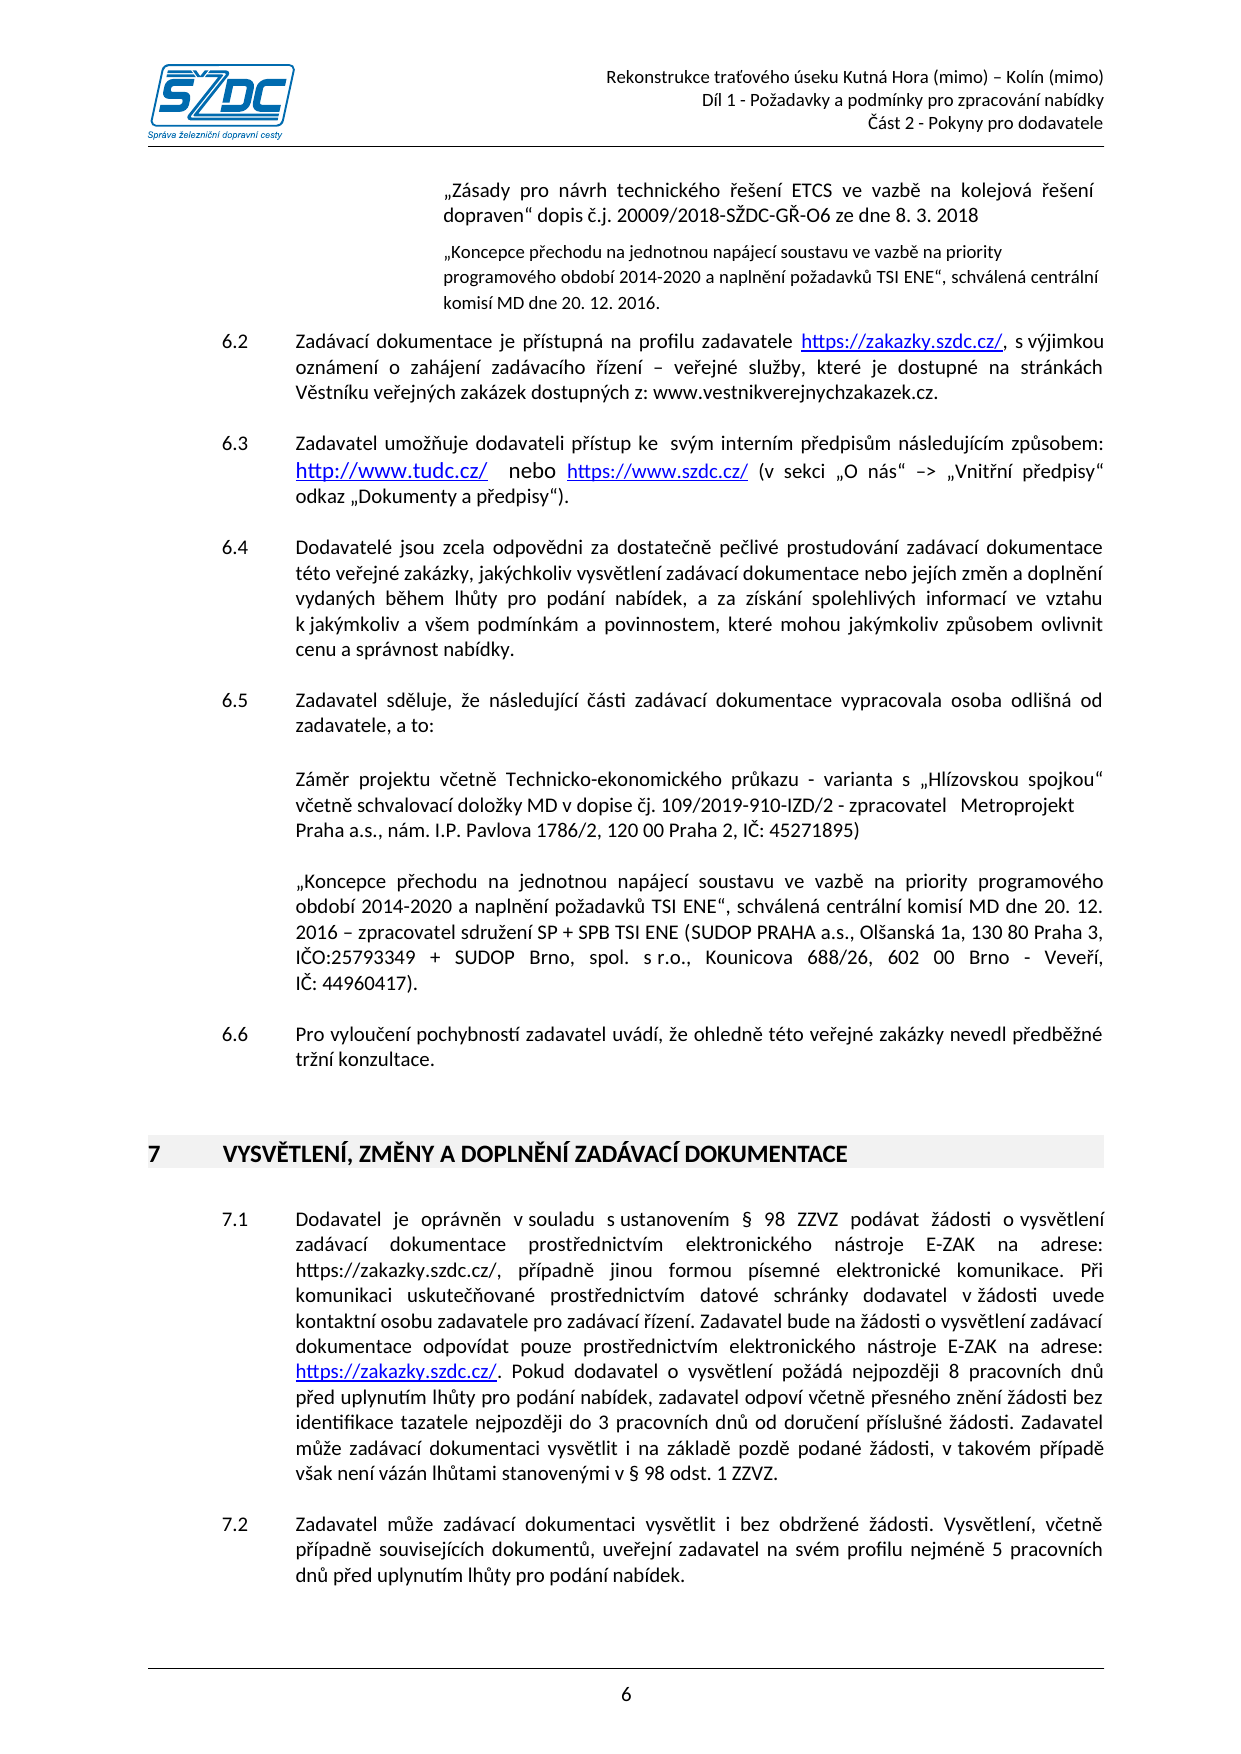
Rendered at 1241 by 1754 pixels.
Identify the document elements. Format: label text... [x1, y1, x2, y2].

text 6.4 Dodavatelé jsou zcela odpovědni za dostatečně pečlivé prostudování zadávací dokumentace této veřejné zakázky, jakýchkoliv vysvětlení zadávací dokumentace nebo jejích změn a doplnění vydaných během lhůty pro podání nabídek, a za získání spolehlivých informací ve vztahu k jakýmkoliv a všem podmínkám a povinnostem, které mohou jakýmkoliv způsobem ovlivnit cenu a správnost nabídky. [222, 534, 1104, 662]
text „Zásady pro návrh technického řešení ETCS ve vazbě na kolejová řešení dopraven“ dopis č.j. 20009/2018-SŽDC-GŘ-O6 ze dne 8. 3. 2018 [295, 177, 1104, 228]
text „Koncepce přechodu na jednotnou napájecí soustavu ve vazbě na priority programového období 2014-2020 a naplnění požadavků TSI ENE“, schválená centrální komisí MD dne 20. 12. 2016 – zpracovatel sdružení SP + SPB TSI ENE (SUDOP PRAHA a.s., Olšanská 1a, 130 80 Praha 3, IČO:25793349 + SUDOP Brno, spol. s r.o., Kounicova 688/26, 602 00 Brno - Veveří, IČ: 44960417). [222, 868, 1104, 995]
text Záměr projektu včetně Technicko-ekonomického průkazu - varianta s „Hlízovskou spojkou“ včetně schvalovací doložky MD v dopise čj. 109/2019-910-IZD/2 - zpracovatel Metroprojekt Praha a.s., nám. I.P. Pavlova 1786/2, 120 00 Praha 2, IČ: 45271895) [222, 767, 1104, 843]
text 6.3 Zadavatel umožňuje dodavateli přístup ke svým interním předpisům následujícím způsobem: http://www.tudc.cz/ nebo https://www.szdc.cz/ (v sekci „O nás“ –> „Vnitřní předpisy“ odkaz „Dokumenty a předpisy“). [222, 430, 1104, 509]
list „Koncepce přechodu na jednotnou napájecí soustavu ve vazbě na priority programového období 2014-2020 a naplnění požadavků TSI ENE“, schválená centrální komisí MD dne 20. 12. 2016. [224, 241, 1104, 314]
text 6.5 Zadavatel sděluje, že následující části zadávací dokumentace vypracovala osoba odlišná od zadavatele, a to: [222, 687, 1104, 738]
list Dodavatel je oprávněn v souladu s ustanovením § 98 ZZVZ podávat žádosti o vysvětlení zadávací dokumentace prostřednictvím elektronického nástroje E-ZAK na adrese: https://zakazky.szdc.cz/, případně jinou formou písemné elektronické komunikace. Při komunikaci uskutečňované prostřednictvím datové schránky dodavatel v žádosti uvede kontaktní osobu zadavatele pro zadávací řízení. Zadavatel bude na žádosti o vysvětlení zadávací dokumentace odpovídat pouze prostřednictvím elektronického nástroje E-ZAK na adrese: https://zakazky.szdc.cz/. Pokud dodavatel o vysvětlení požádá nejpozději 8 pracovních dnů před uplynutím lhůty pro podání nabídek, zadavatel odpoví včetně přesného znění žádosti bez identifikace tazatele nejpozději do 3 pracovních dnů od doručení příslušné žádosti. Zadavatel může zadávací dokumentaci vysvětlit i na základě pozdě podané žádosti, v takovém případě však není vázán lhůtami stanovenými v § 98 odst. 1 ZZVZ. [222, 1206, 1104, 1486]
text 6.2 Zadávací dokumentace je přístupná na profilu zadavatele https://zakazky.szdc.cz/, s výjimkou oznámení o zahájení zadávacího řízení – veřejné služby, které je dostupné na stránkách Věstníku veřejných zakázek dostupných z: www.vestnikverejnychzakazek.cz. [222, 329, 1104, 405]
text 6.6 Pro vyloučení pochybností zadavatel uvádí, že ohledně této veřejné zakázky nevedl předběžné tržní konzultace. [222, 1021, 1104, 1072]
list Zadavatel může zadávací dokumentaci vysvětlit i bez obdržené žádosti. Vysvětlení, včetně případně souvisejících dokumentů, uveřejní zadavatel na svém profilu nejméně 5 pracovních dnů před uplynutím lhůty pro podání nabídek. [222, 1511, 1104, 1587]
subtitle VYSVĚTLENÍ, ZMĚNY A DOPLNĚNÍ ZADÁVACÍ DOKUMENTACE [148, 1135, 1104, 1168]
